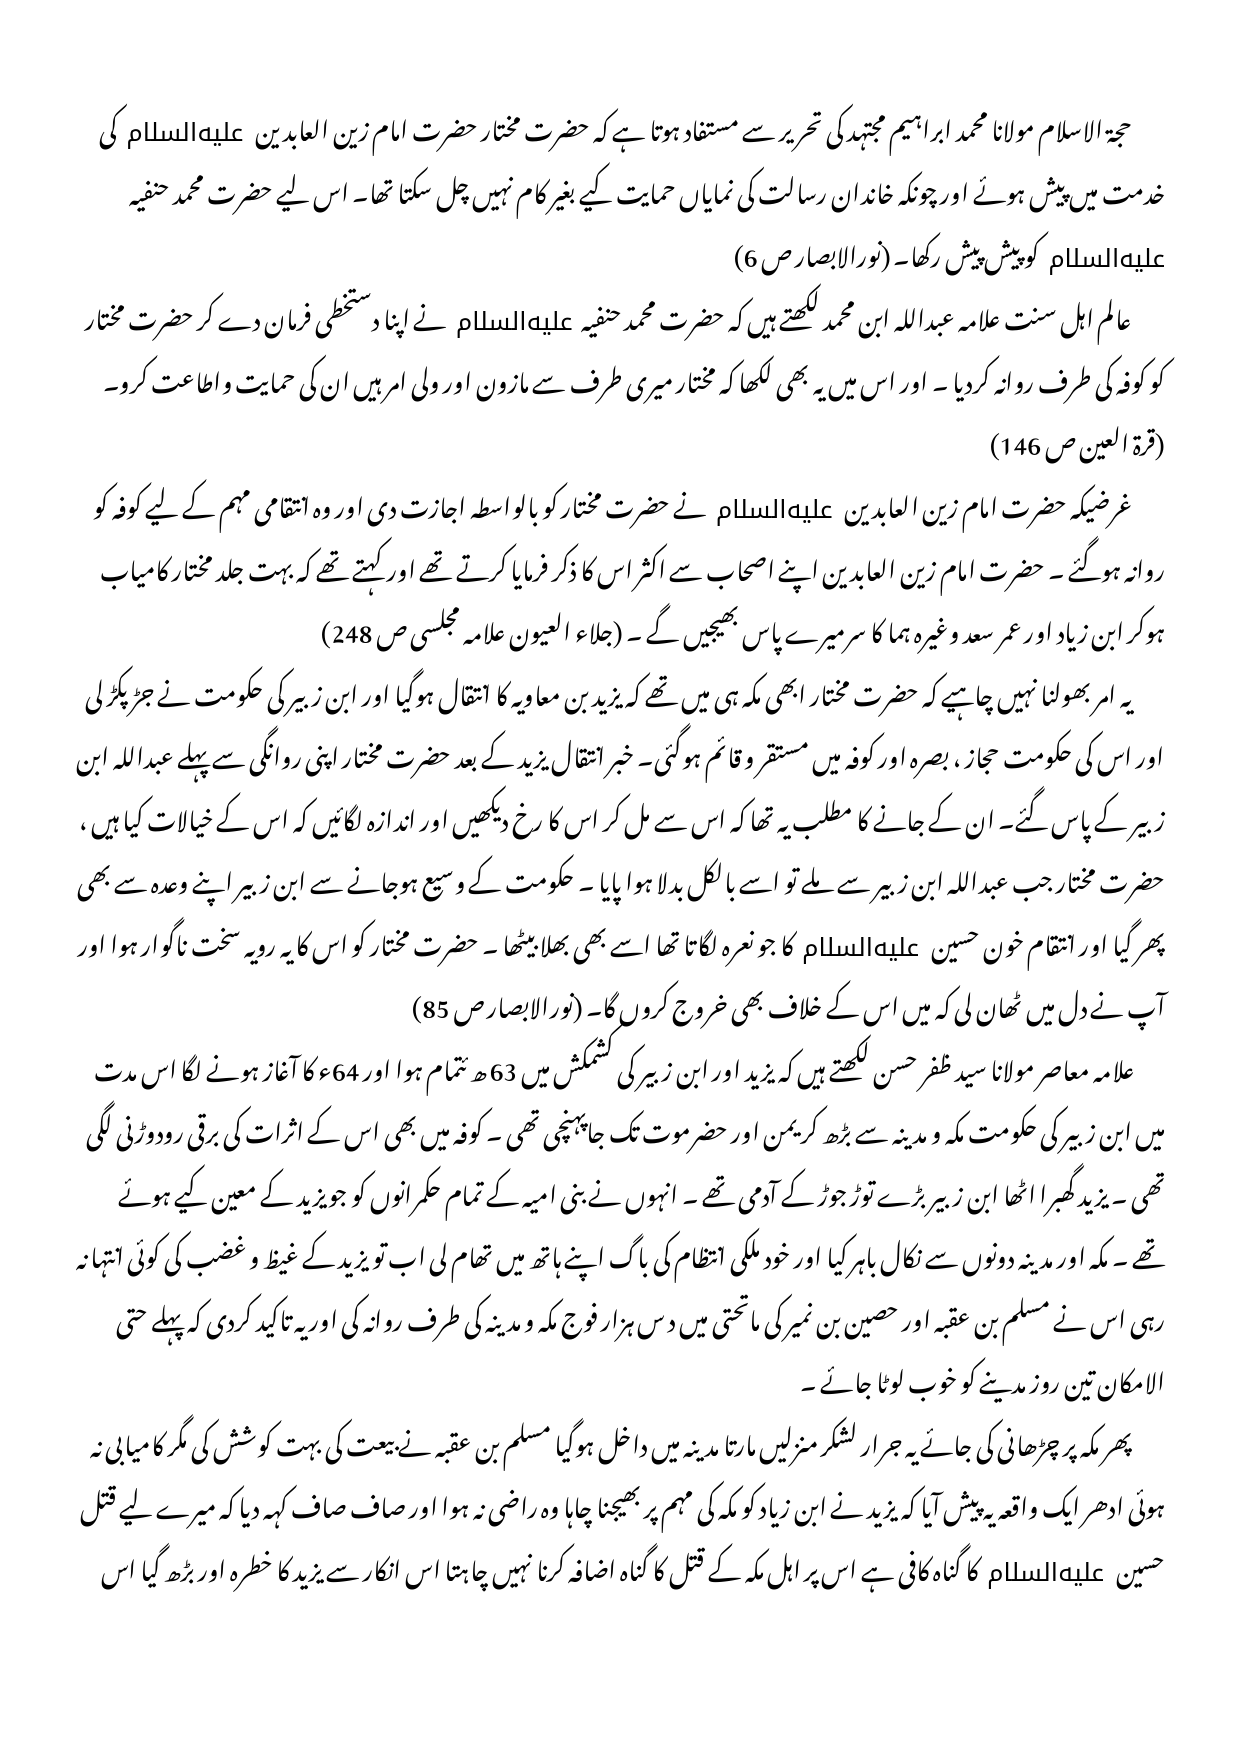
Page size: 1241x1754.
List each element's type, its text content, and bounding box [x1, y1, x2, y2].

text عالم اہل سنت علامہ عبداللہ ابن محمد لکھتے ہیں کہ حضرت محمد حنفیہ عليه‌السلام نے اپنا دستخطی فرمان دے کر حضرت مختار کو کوفہ کی طرف روانہ کردیا ۔ اور اس میں یہ بھی لکھا کہ مختار میری طرف سے مازون اور ولی امر ہیں ان کی حمایت واطاعت کرو۔ (قرة العین ص 146) [75, 282, 1165, 470]
text یہ امر بھولنا نہیں چاہیے کہ حضرت مختار ابھی مکہ ہی میں تھے کہ یزید بن معاویہ کا انتقال ہوگیا اور ابن زبیر کی حکومت نے جڑ پکڑ لی اور اس کی حکومت حجاز ، بصرہ اور کوفہ میں مستقر و قائم ہوگئی۔ خبر انتقال یزید کے بعد حضرت مختار اپنی روانگی سے پہلے عبداللہ ابن زبیر کے پاس گئے۔ ان کے جانے کا مطلب یہ تھا کہ اس سے مل کر اس کا رخ دیکھیں اور اندازہ لگائیں کہ اس کے خیالات کیا ہیں ، حضرت مختار جب عبداللہ ابن زبیر سے ملے تو اسے بالکل بدلا ہوا پایا ۔ حکومت کے وسیع ہوجانے سے ابن زبیر اپنے وعدہ سے بھی پھر گیا اور انتقام خون حسین عليه‌السلام کا جو نعرہ لگاتا تھا اسے بھی بھلا بیٹھا ۔ حضرت مختار کو اس کا یہ رویہ سخت ناگوار ہوا اور آپ نے دل میں ٹھان لی کہ میں اس کے خلاف بھی خروج کروں گا۔ (نورالابصار ص 85) [75, 658, 1165, 1034]
text حجۃ الاسلام مولانا محمد ابراہیم مجتہد کی تحریر سے مستفاد ہوتا ہے کہ حضرت مختار حضرت امام زین العابدین عليه‌السلام کی خدمت میں پیش ہوئے اور چونکہ خاندان رسالت کی نمایاں حمایت کیے بغیر کام نہیں چل سکتا تھا۔ اس لیے حضرت محمد حنفیہ عليه‌السلام کو پیش پیش رکھا۔ (نورالابصار ص 6) [75, 94, 1165, 282]
text علامہ معاصر مولانا سید ظفر حسن لکھتے ہیں کہ یزید اور ابن زبیر کی کشمکش میں 63 ھ ئتمام ہوا اور 64ء کا آغاز ہونے لگا اس مدت میں ابن زبیر کی حکومت مکہ و مدینہ سے بڑھ کر یمن اور حضرموت تک جاپہنچی تھی ۔ کوفہ میں بھی اس کے اثرات کی برقی رودوڑنی لگی تھی ۔ یزید گھبرا اٹھا ابن زبیر بڑے توڑ جوڑ کے آدمی تھے ۔ انہوں نے بنی امیہ کے تمام حکمرانوں کو جویزید کے معین کیے ہوئے تھے ۔ مکہ اور مدینہ دونوں سے نکال باہر کیا اور خود ملکی انتظام کی باگ اپنے ہاتھ میں تھام لی اب تو یزید کے غیظ و غضب کی کوئی انتہا نہ رہی اس نے مسلم بن عقبہ اور حصین بن نمیر کی ماتحتی میں د س ہزار فوج مکہ و مدینہ کی طرف روانہ کی اور یہ تاکید کردی کہ پہلے حتی الامکان تین روز مدینے کو خوب لوٹا جائے ۔ [75, 1034, 1165, 1409]
text غرضیکہ حضرت امام زین العابدین عليه‌السلام نے حضرت مختار کو بالواسطہ اجازت دی اور وہ انتقامی مہم کے لیے کوفہ کو روانہ ہوگئے ۔ حضرت امام زین العابدین اپنے اصحاب سے اکثر اس کا ذکر فرمایا کرتے تھے اور کہتے تھے کہ بہت جلد مختار کامیاب ہوکر ابن زیاد اور عمر سعد وغیرہ ہما کا سرمیرے پاس بھیجیں گے ۔ (جلاء العیون علامہ مجلسی ص 248) [75, 470, 1165, 658]
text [75, 1409, 1165, 1597]
